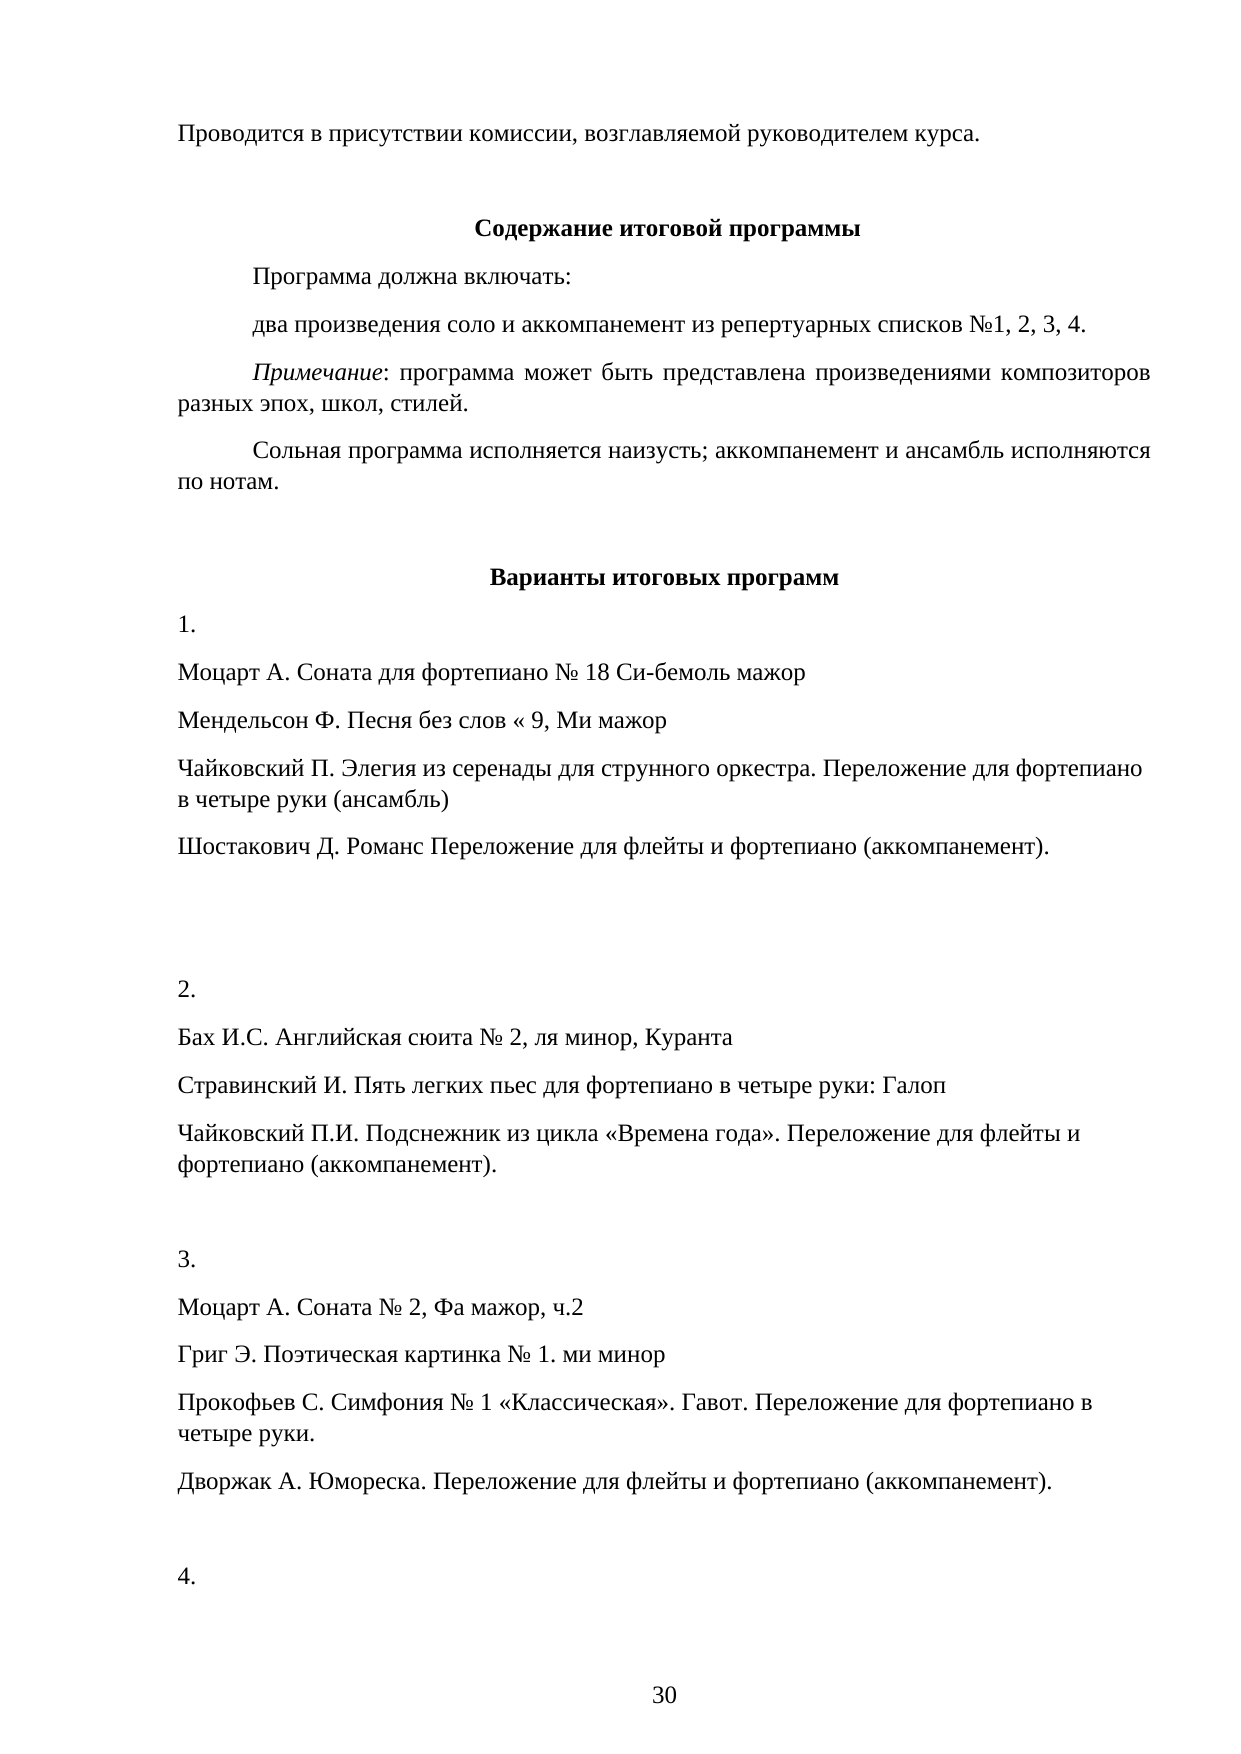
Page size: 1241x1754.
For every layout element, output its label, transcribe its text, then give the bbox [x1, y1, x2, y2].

text Чайковский П.И. Подснежник из цикла «Времена года». Переложение для флейты и фортепиано (аккомпанемент). [177, 1118, 1152, 1177]
text два произведения соло и аккомпанемент из репертуарных списков №1, 2, 3, 4. [177, 309, 1152, 338]
text Варианты итоговых программ [177, 562, 1152, 591]
text 1. [177, 609, 1152, 638]
text Дворжак А. Юмореска. Переложение для флейты и фортепиано (аккомпанемент). [177, 1466, 1152, 1495]
text Григ Э. Поэтическая картинка № 1. ми минор [177, 1339, 1152, 1368]
text Проводится в присутствии комиссии, возглавляемой руководителем курса. [177, 118, 1152, 147]
text 3. [177, 1244, 1152, 1273]
text Бах И.С. Английская сюита № 2, ля минор, Куранта [177, 1022, 1152, 1051]
text Стравинский И. Пять легких пьес для фортепиано в четыре руки: Галоп [177, 1070, 1152, 1099]
text 2. [177, 974, 1152, 1003]
text Мендельсон Ф. Песня без слов « 9, Ми мажор [177, 705, 1152, 734]
text Прокофьев С. Симфония № 1 «Классическая». Гавот. Переложение для фортепиано в четыре руки. [177, 1387, 1152, 1447]
text Содержание итоговой программы [177, 213, 1152, 242]
text Моцарт А. Соната № 2, Фа мажор, ч.2 [177, 1292, 1152, 1321]
text Сольная программа исполняется наизусть; аккомпанемент и ансамбль исполняются по нотам. [177, 435, 1152, 495]
text Чайковский П. Элегия из серенады для струнного оркестра. Переложение для фортепиано в четыре руки (ансамбль) [177, 753, 1152, 812]
text Моцарт А. Соната для фортепиано № 18 Си-бемоль мажор [177, 657, 1152, 686]
text Шостакович Д. Романс Переложение для флейты и фортепиано (аккомпанемент). [177, 831, 1152, 860]
text Программа должна включать: [177, 261, 1152, 290]
text Примечание: программа может быть представлена произведениями композиторов разных эпох, школ, стилей. [177, 357, 1152, 416]
text 4. [177, 1561, 1152, 1590]
